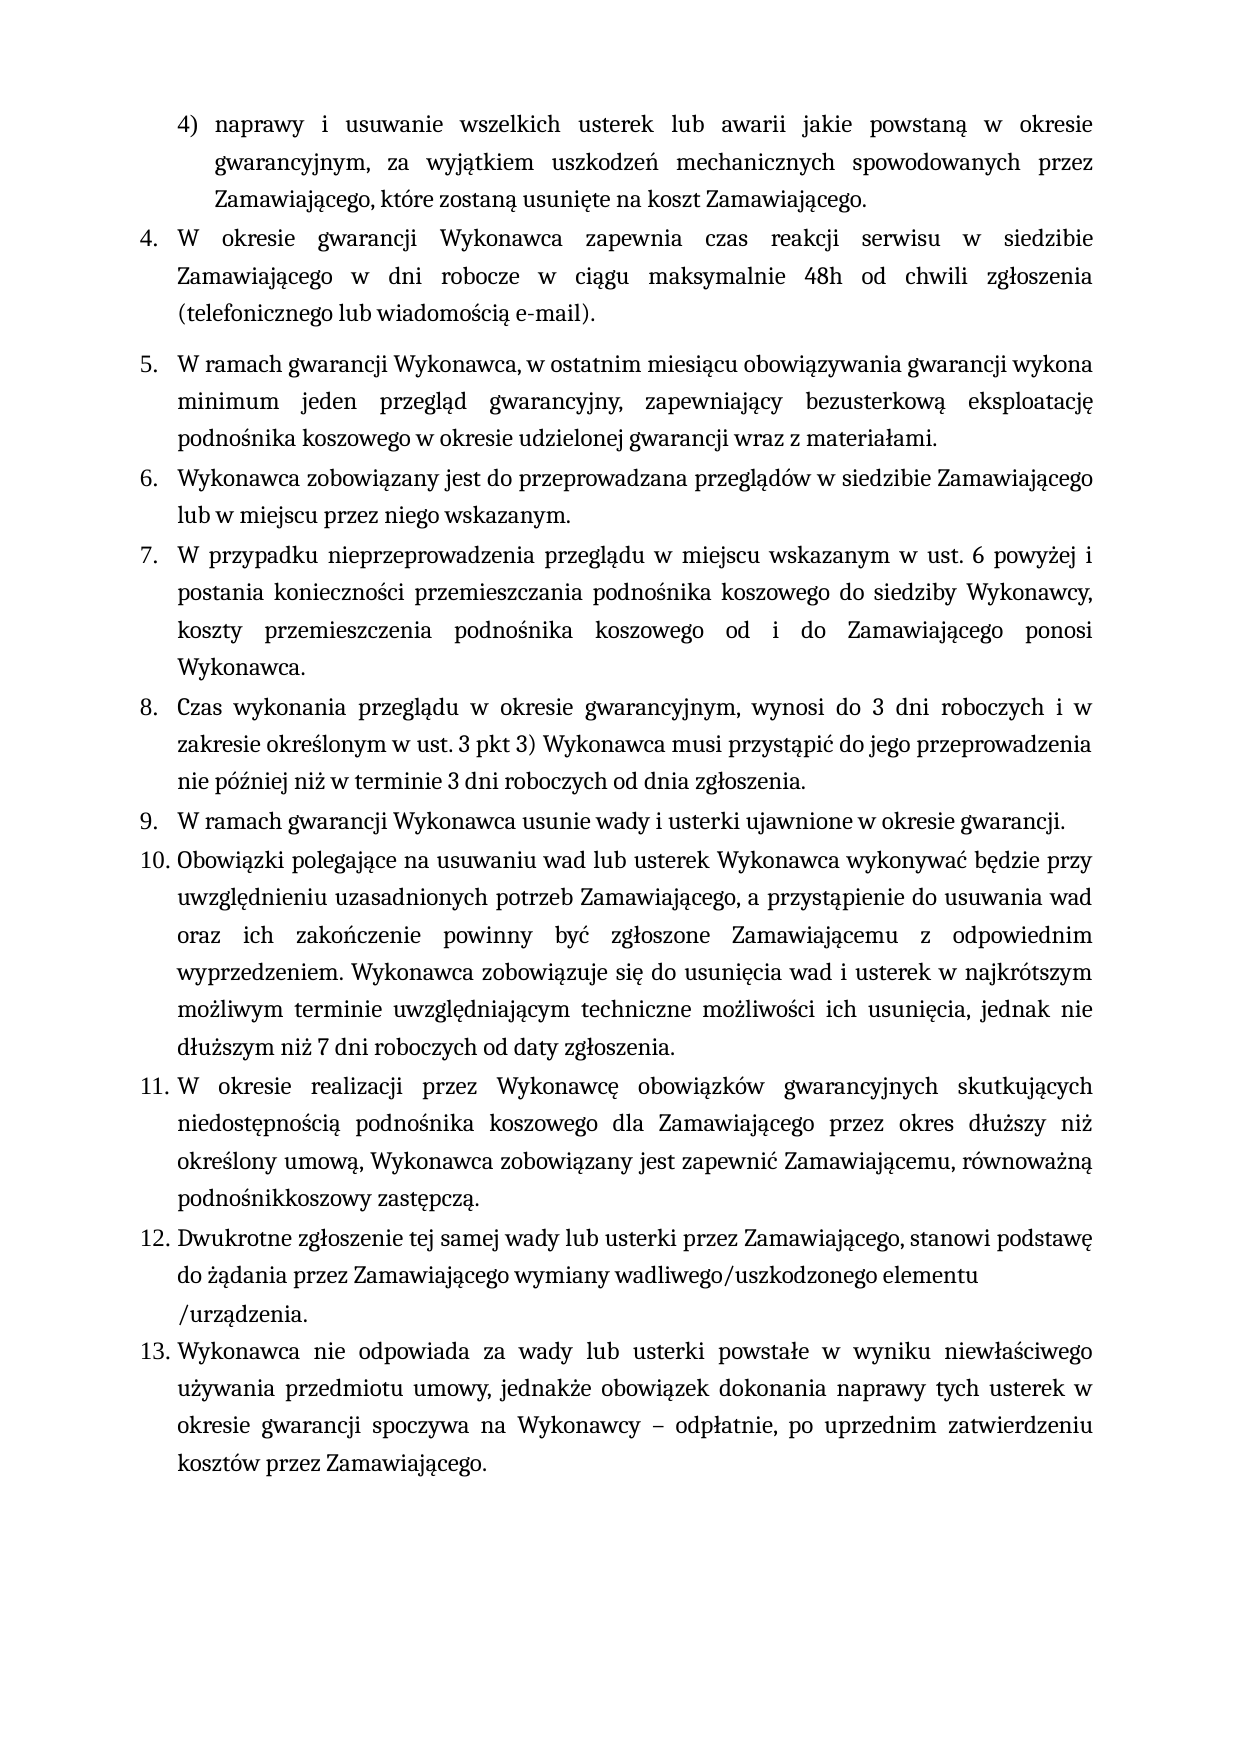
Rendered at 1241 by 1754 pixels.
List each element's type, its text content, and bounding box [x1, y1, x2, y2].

list W przypadku nieprzeprowadzenia przeglądu w miejscu wskazanym w ust. 6 powyżej i postania konieczności przemieszczania podnośnika koszowego do siedziby Wykonawcy, koszty przemieszczenia podnośnika koszowego od i do Zamawiającego ponosi Wykonawca. [139, 540, 1094, 682]
list Dwukrotne zgłoszenie tej samej wady lub usterki przez Zamawiającego, stanowi podstawę do żądania przez Zamawiającego wymiany wadliwego/uszkodzonego elementu [139, 1223, 1094, 1290]
list W okresie gwarancji Wykonawca zapewnia czas reakcji serwisu w siedzibie Zamawiającego w dni robocze w ciągu maksymalnie 48h od chwili zgłoszenia (telefonicznego lub wiadomością e-mail). [139, 223, 1094, 328]
list W ramach gwarancji Wykonawca, w ostatnim miesiącu obowiązywania gwarancji wykona minimum jeden przegląd gwarancyjny, zapewniający bezusterkową eksploatację podnośnika koszowego w okresie udzielonej gwarancji wraz z materiałami. [139, 349, 1094, 453]
list W okresie realizacji przez Wykonawcę obowiązków gwarancyjnych skutkujących niedostępnością podnośnika koszowego dla Zamawiającego przez okres dłuższy niż określony umową, Wykonawca zobowiązany jest zapewnić Zamawiającemu, równoważną podnośnikkoszowy zastępczą. [139, 1071, 1094, 1213]
list W ramach gwarancji Wykonawca usunie wady i usterki ujawnione w okresie gwarancji. [139, 806, 1094, 836]
list naprawy i usuwanie wszelkich usterek lub awarii jakie powstaną w okresie gwarancyjnym, za wyjątkiem uszkodzeń mechanicznych spowodowanych przez Zamawiającego, które zostaną usunięte na koszt Zamawiającego. [177, 109, 1094, 213]
text /urządzenia. [177, 1300, 1094, 1328]
list Czas wykonania przeglądu w okresie gwarancyjnym, wynosi do 3 dni roboczych i w zakresie określonym w ust. 3 pkt 3) Wykonawca musi przystąpić do jego przeprowadzenia nie później niż w terminie 3 dni roboczych od dnia zgłoszenia. [139, 692, 1094, 796]
list Obowiązki polegające na usuwaniu wad lub usterek Wykonawca wykonywać będzie przy uwzględnieniu uzasadnionych potrzeb Zamawiającego, a przystąpienie do usuwania wad oraz ich zakończenie powinny być zgłoszone Zamawiającemu z odpowiednim wyprzedzeniem. Wykonawca zobowiązuje się do usunięcia wad i usterek w najkrótszym możliwym terminie uwzględniającym techniczne możliwości ich usunięcia, jednak nie dłuższym niż 7 dni roboczych od daty zgłoszenia. [139, 845, 1094, 1061]
list Wykonawca nie odpowiada za wady lub usterki powstałe w wyniku niewłaściwego używania przedmiotu umowy, jednakże obowiązek dokonania naprawy tych usterek w okresie gwarancji spoczywa na Wykonawcy – odpłatnie, po uprzednim zatwierdzeniu kosztów przez Zamawiającego. [139, 1336, 1094, 1477]
list Wykonawca zobowiązany jest do przeprowadzana przeglądów w siedzibie Zamawiającego lub w miejscu przez niego wskazanym. [139, 463, 1094, 530]
